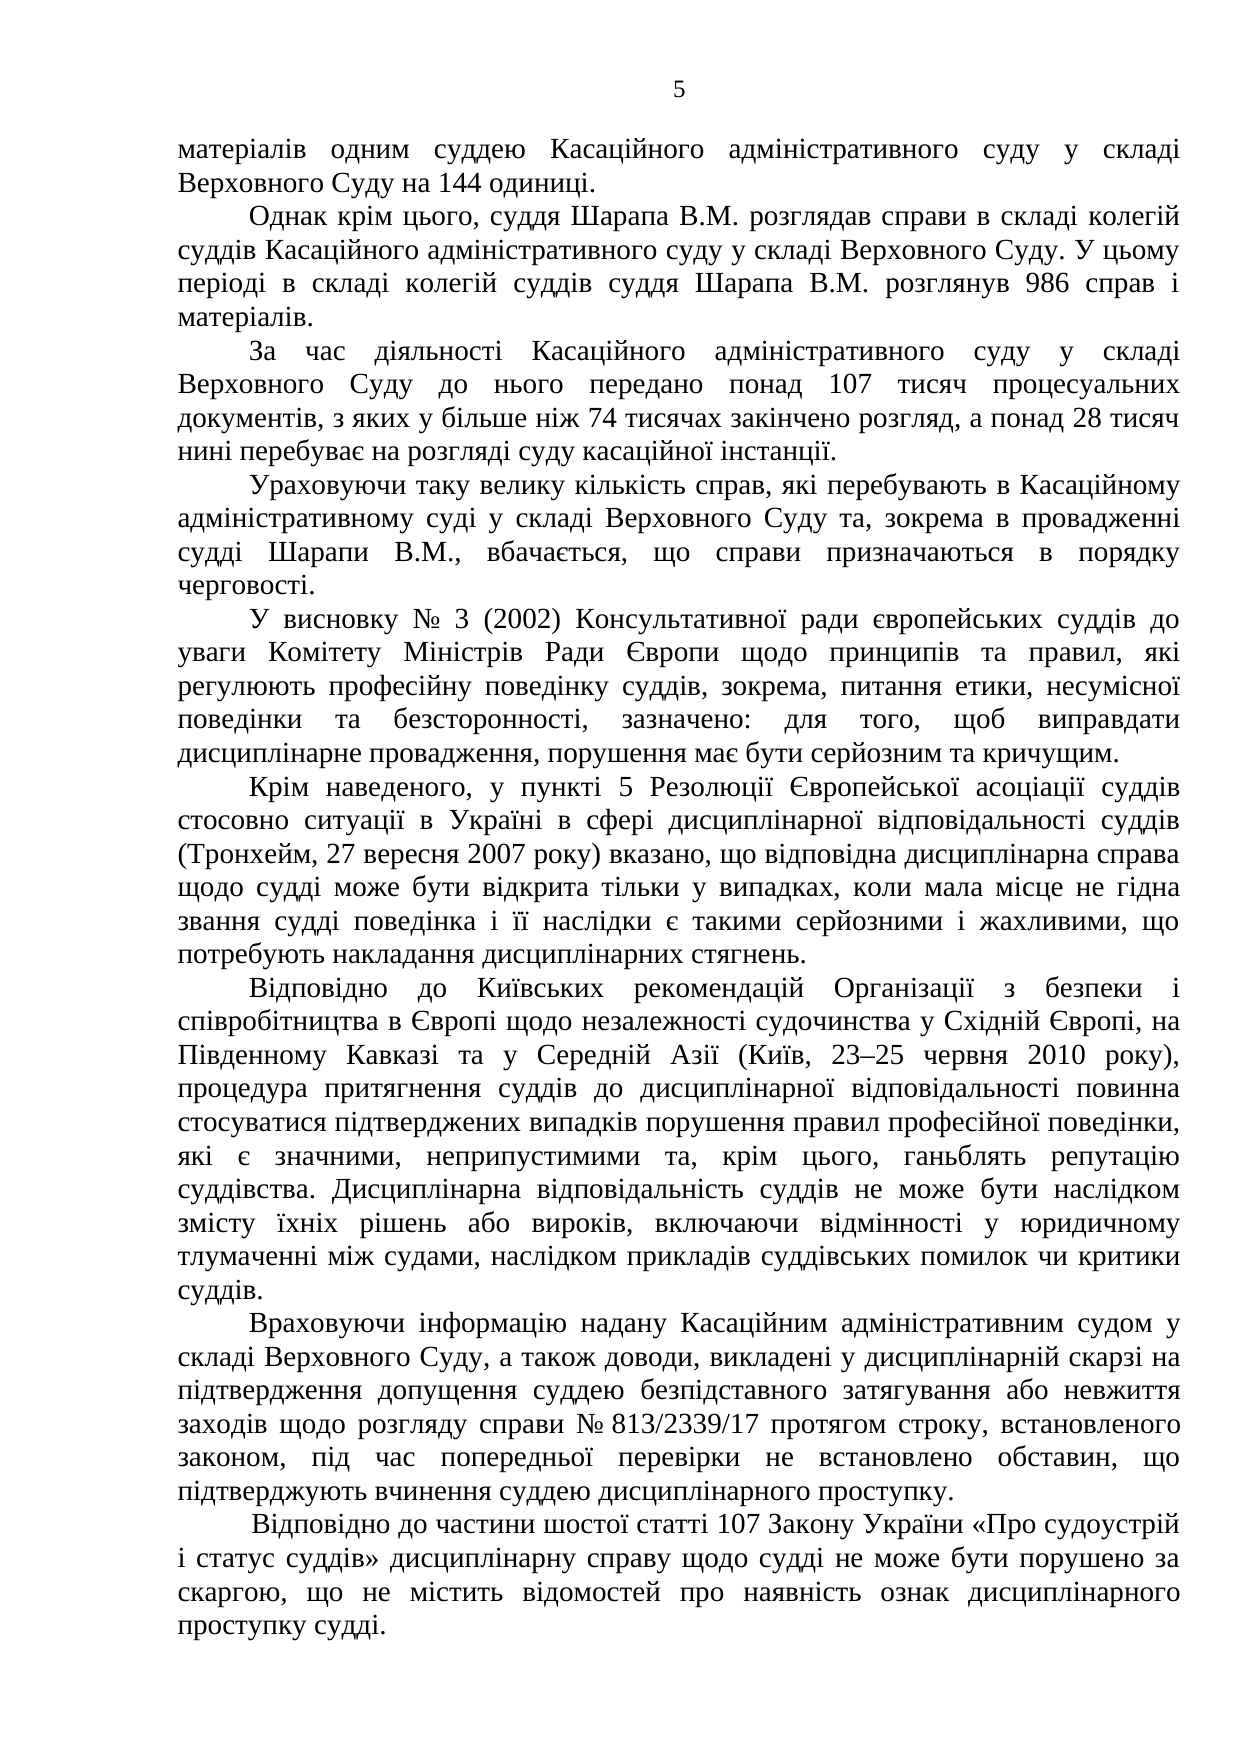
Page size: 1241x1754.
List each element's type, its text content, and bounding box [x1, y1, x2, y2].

text Враховуючи інформацію надану Касаційним адміністративним судом у складі Верховного Суду, а також доводи, викладені у дисциплінарній скарзі на підтвердження допущення суддею безпідставного затягування або невжиття заходів щодо розгляду справи № 813/2339/17 протягом строку, встановленого законом, під час попередньої перевірки не встановлено обставин, що підтверджують вчинення суддею дисциплінарного проступку. [177, 1305, 1181, 1507]
text Ураховуючи таку велику кількість справ, які перебувають в Касаційному адміністративному суді у складі Верховного Суду та, зокрема в провадженні судді Шарапи В.М., вбачається, що справи призначаються в порядку черговості. [177, 467, 1181, 601]
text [177, 131, 1181, 198]
text Крім наведеного, у пункті 5 Резолюції Європейської асоціації суддів стосовно ситуації в Україні в сфері дисциплінарної відповідальності суддів (Тронхейм, 27 вересня 2007 року) вказано, що відповідна дисциплінарна справа щодо судді може бути відкрита тільки у випадках, коли мала місце не гідна звання судді поведінка і її наслідки є такими серйозними і жахливими, що потребують накладання дисциплінарних стягнень. [177, 769, 1181, 970]
text Відповідно до Київських рекомендацій Організації з безпеки і співробітництва в Європі щодо незалежності судочинства у Східній Європі, на Південному Кавказі та у Середній Азії (Київ, 23–25 червня 2010 року), процедура притягнення суддів до дисциплінарної відповідальності повинна стосуватися підтверджених випадків порушення правил професійної поведінки, які є значними, неприпустимими та, крім цього, ганьблять репутацію суддівства. Дисциплінарна відповідальність суддів не може бути наслідком змісту їхніх рішень або вироків, включаючи відмінності у юридичному тлумаченні між судами, наслідком прикладів суддівських помилок чи критики суддів. [177, 970, 1181, 1305]
text У висновку № 3 (2002) Консультативної ради європейських суддів до уваги Комітету Міністрів Ради Європи щодо принципів та правил, які регулюють професійну поведінку суддів, зокрема, питання етики, несумісної поведінки та безсторонності, зазначено: для того, щоб виправдати дисциплінарне провадження, порушення має бути серйозним та кричущим. [177, 601, 1181, 769]
text Відповідно до частини шостої статті 107 Закону України «Про судоустрій і статус суддів» дисциплінарну справу щодо судді не може бути порушено за скаргою, що не містить відомостей про наявність ознак дисциплінарного проступку судді. [177, 1507, 1181, 1641]
text Однак крім цього, суддя Шарапа В.М. розглядав справи в складі колегій суддів Касаційного адміністративного суду у складі Верховного Суду. У цьому періоді в складі колегій суддів суддя Шарапа В.М. розглянув 986 справ і матеріалів. [177, 198, 1181, 333]
text За час діяльності Касаційного адміністративного суду у складі Верховного Суду до нього передано понад 107 тисяч процесуальних документів, з яких у більше ніж 74 тисячах закінчено розгляд, а понад 28 тисяч нині перебуває на розгляді суду касаційної інстанції. [177, 333, 1181, 467]
